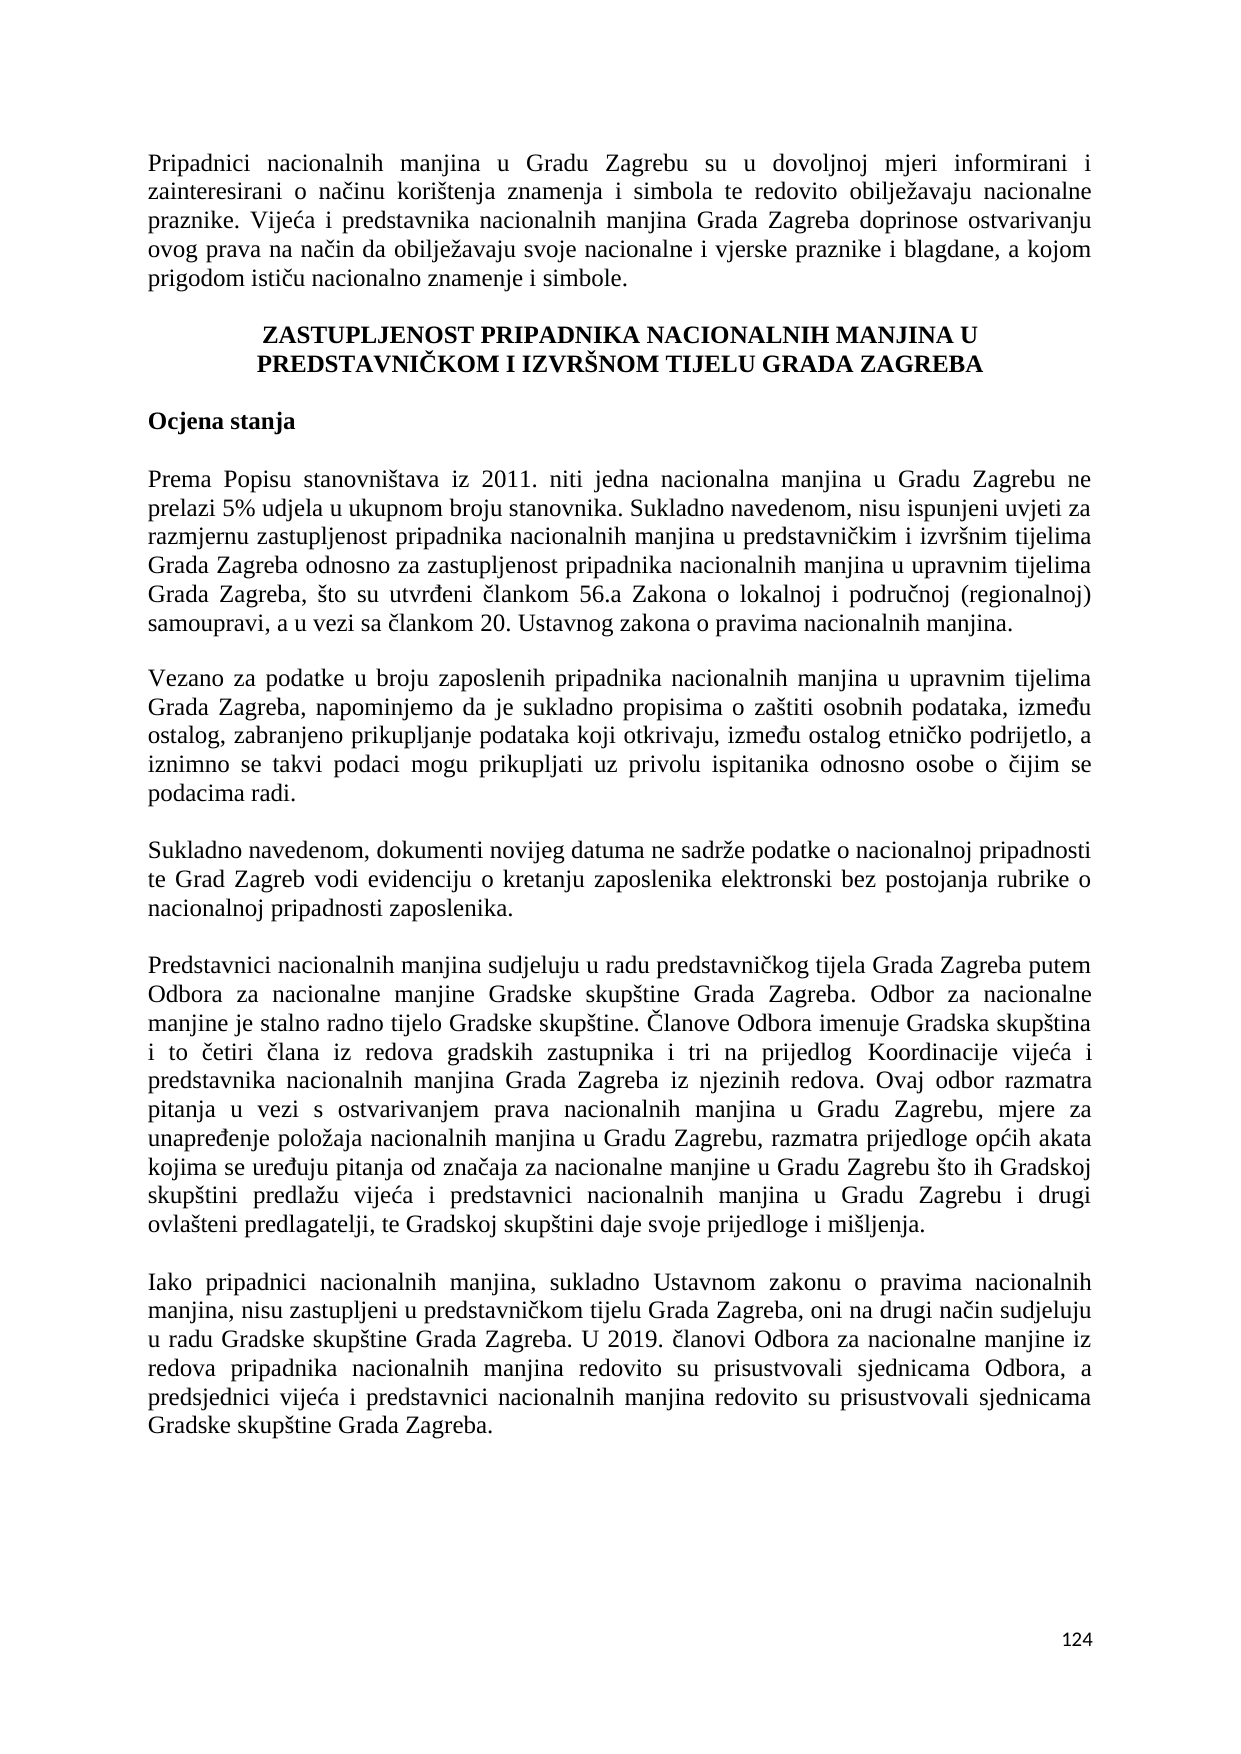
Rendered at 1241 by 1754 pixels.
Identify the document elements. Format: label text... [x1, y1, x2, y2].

text Ocjena stanja [148, 406, 1092, 435]
text Predstavnici nacionalnih manjina sudjeluju u radu predstavničkog tijela Grada Zagreba putem Odbora za nacionalne manjine Gradske skupštine Grada Zagreba. Odbor za nacionalne manjine je stalno radno tijelo Gradske skupštine. Članove Odbora imenuje Gradska skupština i to četiri člana iz redova gradskih zastupnika i tri na prijedlog Koordinacije vijeća i predstavnika nacionalnih manjina Grada Zagreba iz njezinih redova. Ovaj odbor razmatra pitanja u vezi s ostvarivanjem prava nacionalnih manjina u Gradu Zagrebu, mjere za unapređenje položaja nacionalnih manjina u Gradu Zagrebu, razmatra prijedloge općih akata kojima se uređuju pitanja od značaja za nacionalne manjine u Gradu Zagrebu što ih Gradskoj skupštini predlažu vijeća i predstavnici nacionalnih manjina u Gradu Zagrebu i drugi ovlašteni predlagatelji, te Gradskoj skupštini daje svoje prijedloge i mišljenja. [148, 950, 1092, 1238]
text Iako pripadnici nacionalnih manjina, sukladno Ustavnom zakonu o pravima nacionalnih manjina, nisu zastupljeni u predstavničkom tijelu Grada Zagreba, oni na drugi način sudjeluju u radu Gradske skupštine Grada Zagreba. U 2019. članovi Odbora za nacionalne manjine iz redova pripadnika nacionalnih manjina redovito su prisustvovali sjednicama Odbora, a predsjednici vijeća i predstavnici nacionalnih manjina redovito su prisustvovali sjednicama Gradske skupštine Grada Zagreba. [148, 1267, 1092, 1439]
text ZASTUPLJENOST PRIPADNIKA NACIONALNIH MANJINA U PREDSTAVNIČKOM I IZVRŠNOM TIJELU GRADA ZAGREBA [148, 320, 1092, 378]
text Pripadnici nacionalnih manjina u Gradu Zagrebu su u dovoljnoj mjeri informirani i zainteresirani o načinu korištenja znamenja i simbola te redovito obilježavaju nacionalne praznike. Vijeća i predstavnika nacionalnih manjina Grada Zagreba doprinose ostvarivanju ovog prava na način da obilježavaju svoje nacionalne i vjerske praznike i blagdane, a kojom prigodom ističu nacionalno znamenje i simbole. [148, 148, 1092, 291]
text Vezano za podatke u broju zaposlenih pripadnika nacionalnih manjina u upravnim tijelima Grada Zagreba, napominjemo da je sukladno propisima o zaštiti osobnih podataka, između ostalog, zabranjeno prikupljanje podataka koji otkrivaju, između ostalog etničko podrijetlo, a iznimno se takvi podaci mogu prikupljati uz privolu ispitanika odnosno osobe o čijim se podacima radi. [148, 663, 1092, 807]
text Sukladno navedenom, dokumenti novijeg datuma ne sadrže podatke o nacionalnoj pripadnosti te Grad Zagreb vodi evidenciju o kretanju zaposlenika elektronski bez postojanja rubrike o nacionalnoj pripadnosti zaposlenika. [148, 835, 1092, 922]
text Prema Popisu stanovništava iz 2011. niti jedna nacionalna manjina u Gradu Zagrebu ne prelazi 5% udjela u ukupnom broju stanovnika. Sukladno navedenom, nisu ispunjeni uvjeti za razmjernu zastupljenost pripadnika nacionalnih manjina u predstavničkim i izvršnim tijelima Grada Zagreba odnosno za zastupljenost pripadnika nacionalnih manjina u upravnim tijelima Grada Zagreba, što su utvrđeni člankom 56.a Zakona o lokalnoj i područnoj (regionalnoj) samoupravi, a u vezi sa člankom 20. Ustavnog zakona o pravima nacionalnih manjina. [148, 464, 1092, 636]
